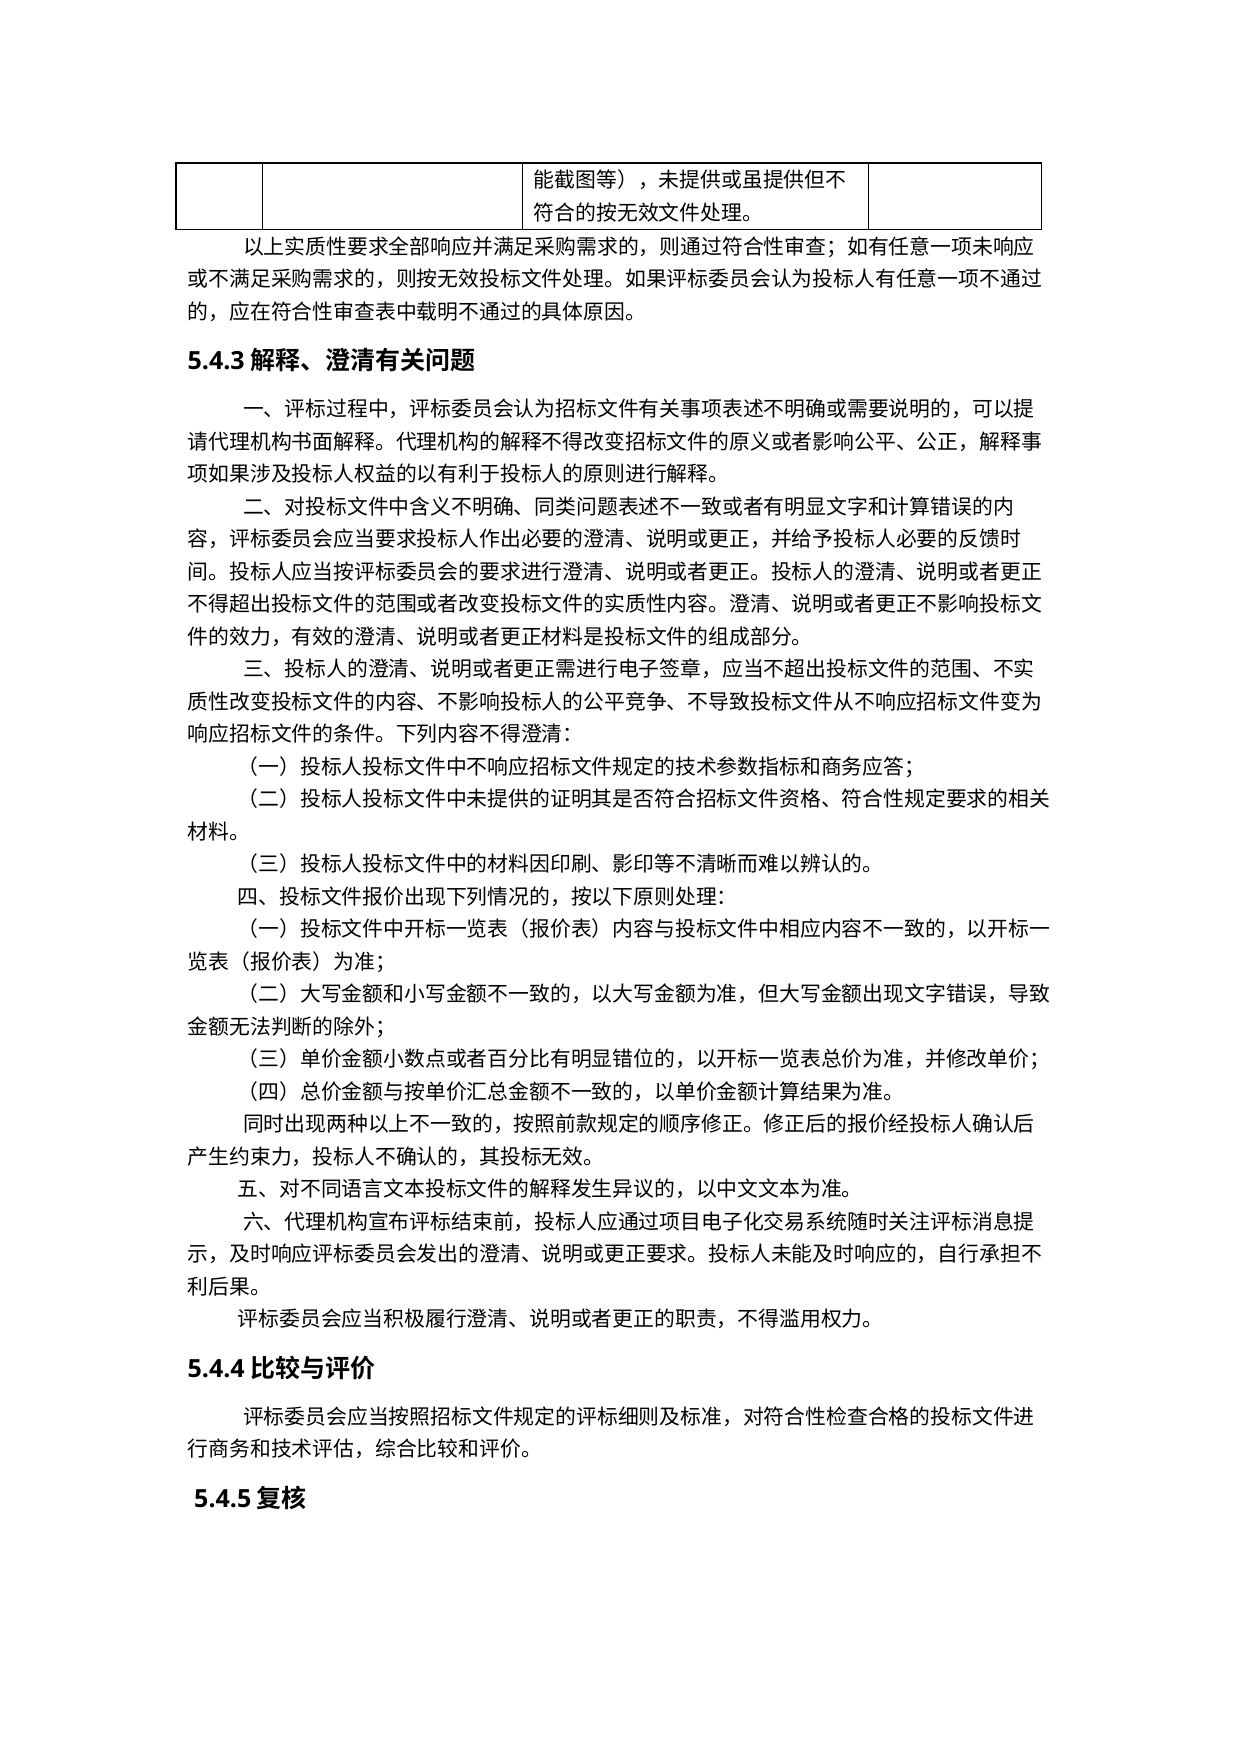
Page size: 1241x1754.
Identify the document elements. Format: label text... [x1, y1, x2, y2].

text 六、代理机构宣布评标结束前，投标人应通过项目电子化交易系统随时关注评标消息提示，及时响应评标委员会发出的澄清、说明或更正要求。投标人未能及时响应的，自行承担不利后果。 [187, 1205, 1053, 1303]
text 五、对不同语言文本投标文件的解释发生异议的，以中文文本为准。 [187, 1173, 1053, 1205]
text （四）总价金额与按单价汇总金额不一致的，以单价金额计算结果为准。 [187, 1075, 1053, 1108]
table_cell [263, 164, 522, 228]
text 5.4.4比较与评价 [187, 1335, 1053, 1400]
table_cell 6 [177, 164, 262, 228]
text （一）投标文件中开标一览表（报价表）内容与投标文件中相应内容不一致的，以开标一览表（报价表）为准； [187, 913, 1053, 978]
text （二）大写金额和小写金额不一致的，以大写金额为准，但大写金额出现文字错误，导致金额无法判断的除外； [187, 978, 1053, 1043]
text 同时出现两种以上不一致的，按照前款规定的顺序修正。修正后的报价经投标人确认后产生约束力，投标人不确认的，其投标无效。 [187, 1108, 1053, 1173]
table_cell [523, 164, 868, 228]
text （三）单价金额小数点或者百分比有明显错位的，以开标一览表总价为准，并修改单价； [187, 1043, 1053, 1075]
text （一）投标人投标文件中不响应招标文件规定的技术参数指标和商务应答； [187, 750, 1053, 783]
text 一、评标过程中，评标委员会认为招标文件有关事项表述不明确或需要说明的，可以提请代理机构书面解释。代理机构的解释不得改变招标文件的原义或者影响公平、公正，解释事项如果涉及投标人权益的以有利于投标人的原则进行解释。 [187, 393, 1053, 490]
text 以上实质性要求全部响应并满足采购需求的，则通过符合性审查；如有任意一项未响应或不满足采购需求的，则按无效投标文件处理。如果评标委员会认为投标人有任意一项不通过的，应在符合性审查表中载明不通过的具体原因。 [187, 230, 1053, 328]
text 二、对投标文件中含义不明确、同类问题表述不一致或者有明显文字和计算错误的内容，评标委员会应当要求投标人作出必要的澄清、说明或更正，并给予投标人必要的反馈时间。投标人应当按评标委员会的要求进行澄清、说明或者更正。投标人的澄清、说明或者更正不得超出投标文件的范围或者改变投标文件的实质性内容。澄清、说明或者更正不影响投标文件的效力，有效的澄清、说明或者更正材料是投标文件的组成部分。 [187, 490, 1053, 653]
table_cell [869, 164, 1041, 228]
text 评标委员会应当按照招标文件规定的评标细则及标准，对符合性检查合格的投标文件进行商务和技术评估，综合比较和评价。 [187, 1400, 1053, 1465]
text 5.4.3解释、澄清有关问题 [187, 328, 1053, 393]
text 三、投标人的澄清、说明或者更正需进行电子签章，应当不超出投标文件的范围、不实质性改变投标文件的内容、不影响投标人的公平竞争、不导致投标文件从不响应招标文件变为响应招标文件的条件。下列内容不得澄清： [187, 653, 1053, 750]
text 5.4.5复核 [187, 1465, 1053, 1530]
text （二）投标人投标文件中未提供的证明其是否符合招标文件资格、符合性规定要求的相关材料。 [187, 783, 1053, 848]
text （三）投标人投标文件中的材料因印刷、影印等不清晰而难以辨认的。 [187, 848, 1053, 880]
text 评标委员会应当积极履行澄清、说明或者更正的职责，不得滥用权力。 [187, 1303, 1053, 1335]
text 四、投标文件报价出现下列情况的，按以下原则处理： [187, 880, 1053, 913]
